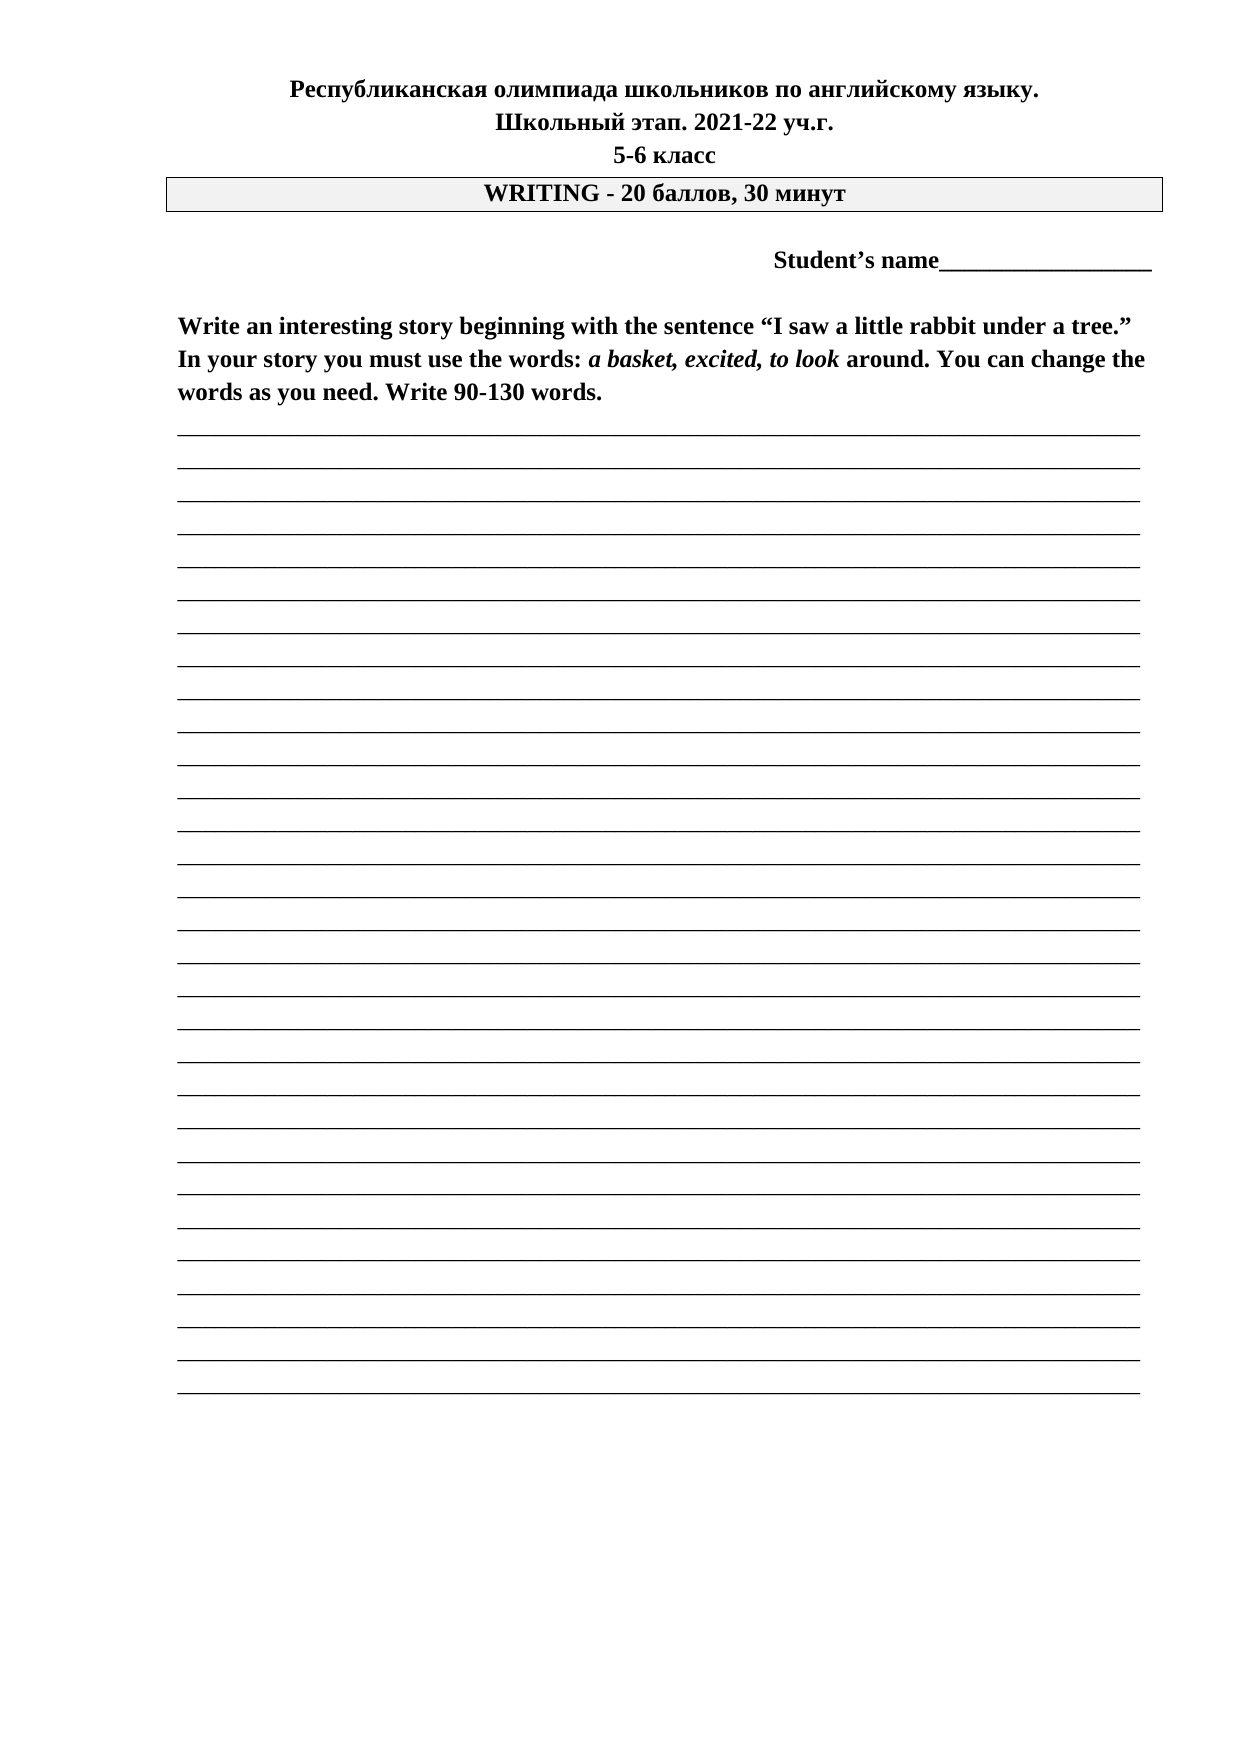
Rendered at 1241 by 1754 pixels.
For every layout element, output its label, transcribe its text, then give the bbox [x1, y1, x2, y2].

table_header WRITING - 20 баллов, 30 минут [167, 178, 1162, 211]
text Student’s name_________________ [177, 245, 1152, 274]
text In your story you must use the words: a basket, excited, to look around. You can change the words as you need. Write 90-130 words. [177, 344, 1152, 406]
text Write an interesting story beginning with the sentence “I saw a little rabbit under a tree.” [177, 311, 1152, 340]
text ______________________________________________________________________________________________________________________________________________________________________________________________________________________________________________________________________________________________________________________________________________________________________________________________________________________________________________________________________________________________________________________________________________________________________________________________________________________________________________________________________________________________________________________________________________________________________________________________________________________________________________________________________________________________________________________________________________________________________________________________________________________________________________________________________________________________________________________________________________________________________________________________________________________________________________________________________________________________________________________________________________________________________________________________________________________________________________________________________________________________________________________________________________________________________________________________________________________________________________________________________________________________________________________________________________________________________________________________________________________________________________________________________________________________________________________________________________________________________________________________________________________________________________________________________________________________________________________________________________________________________________________________________________________________________________________________________________________________________________________________________________________________________________________________________ [177, 410, 1152, 1396]
